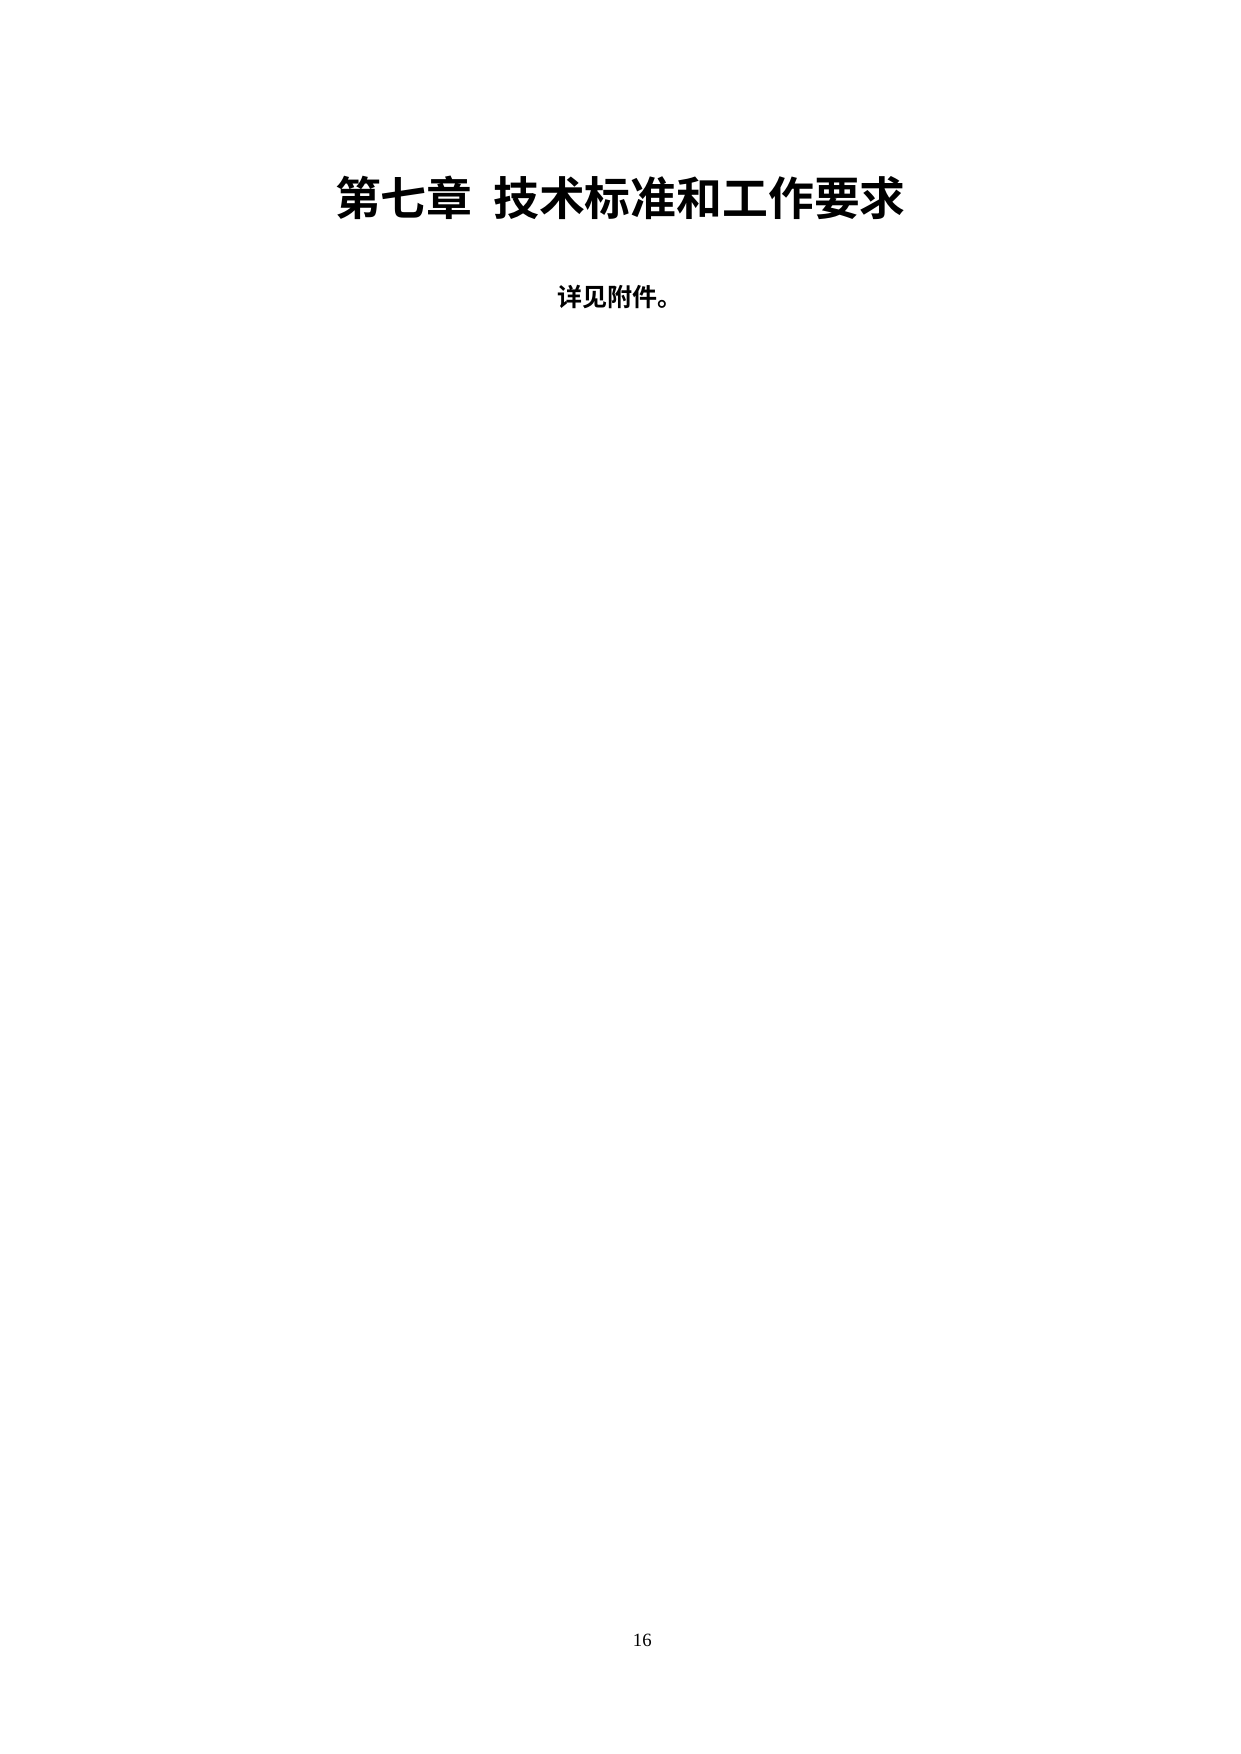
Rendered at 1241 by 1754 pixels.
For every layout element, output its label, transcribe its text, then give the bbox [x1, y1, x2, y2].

subtitle 第七章 技术标准和工作要求 [188, 162, 1052, 229]
subtitle 详见附件。第八章 合同范本 [188, 262, 1052, 328]
